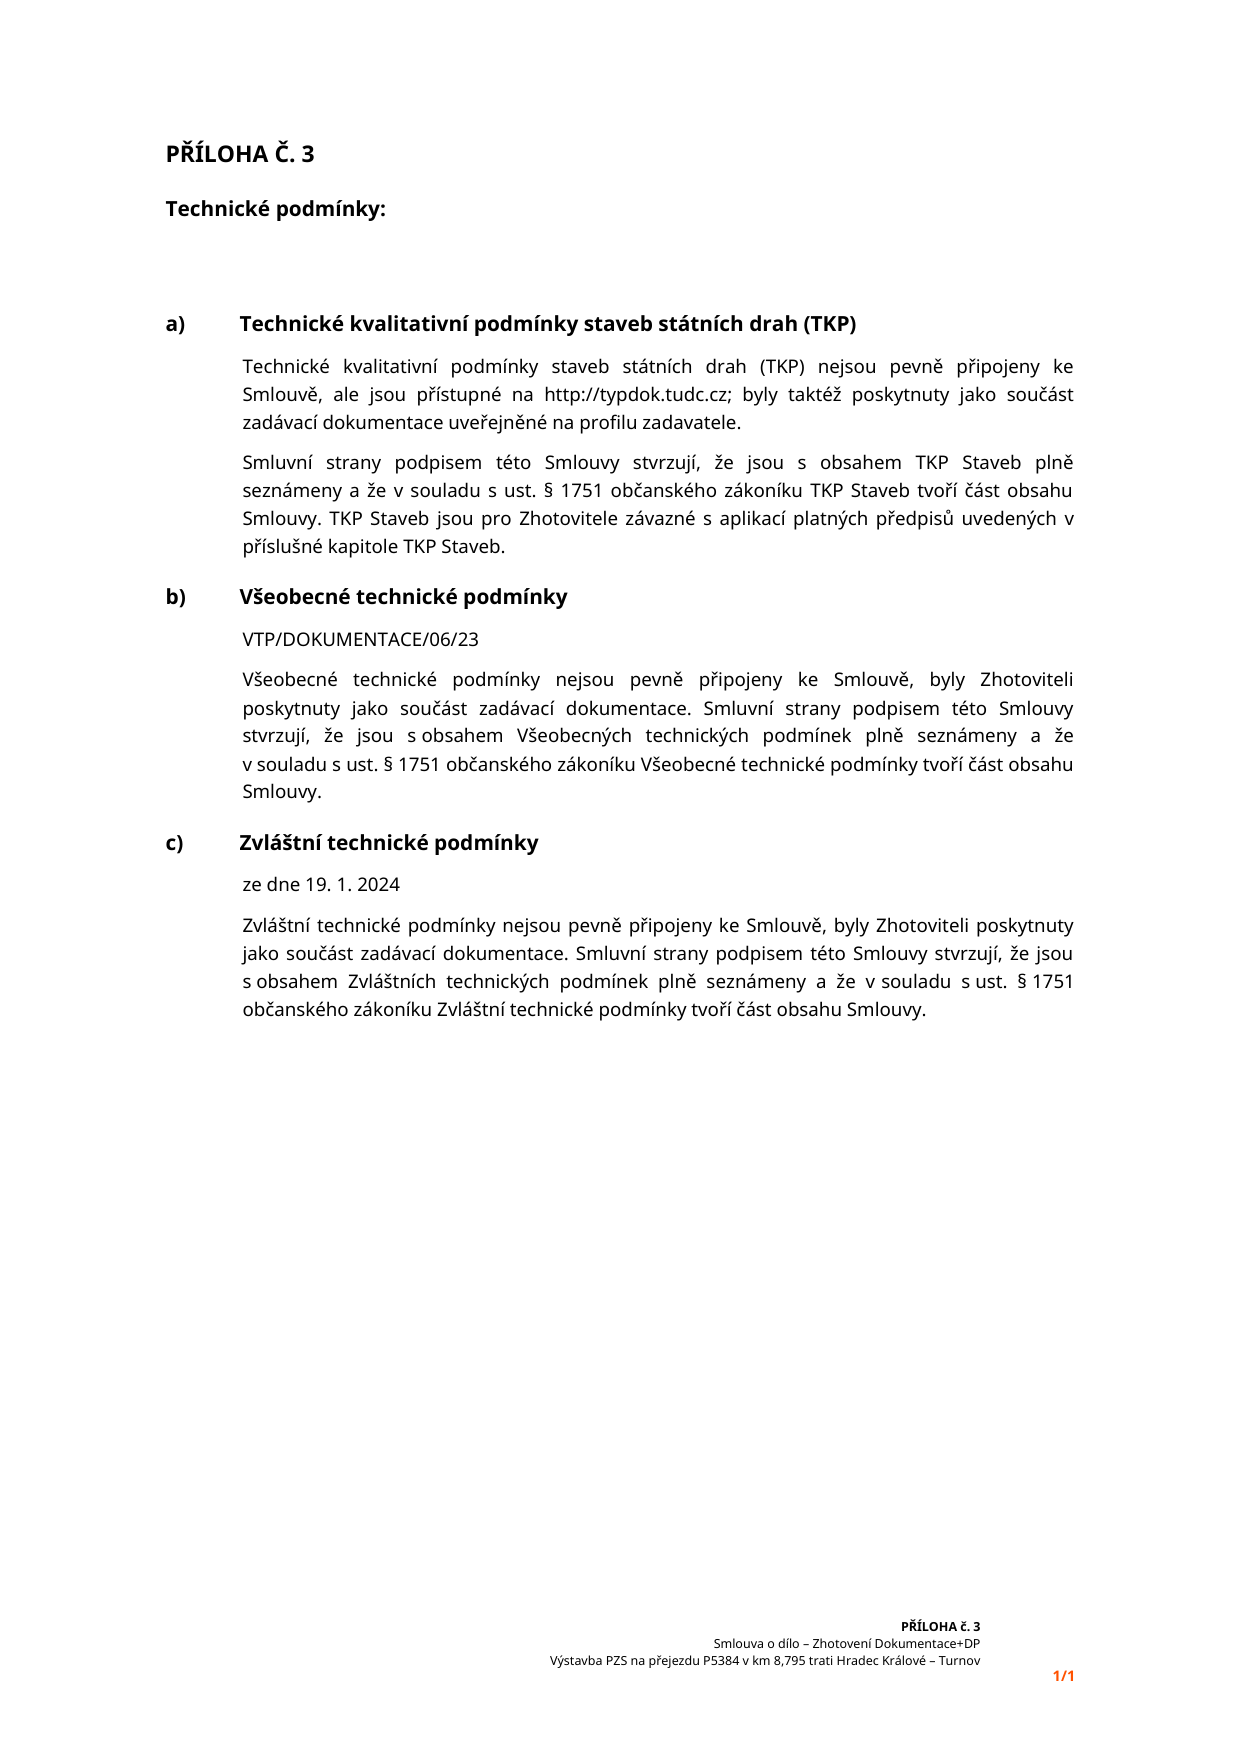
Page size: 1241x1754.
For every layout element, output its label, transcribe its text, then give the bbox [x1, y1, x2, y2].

text Všeobecné technické podmínky nejsou pevně připojeny ke Smlouvě, byly Zhotoviteli poskytnuty jako součást zadávací dokumentace. Smluvní strany podpisem této Smlouvy stvrzují, že jsou s obsahem Všeobecných technických podmínek plně seznámeny a že v souladu s ust. § 1751 občanského zákoníku Všeobecné technické podmínky tvoří část obsahu Smlouvy. [242, 667, 1075, 804]
text Zvláštní technické podmínky nejsou pevně připojeny ke Smlouvě, byly Zhotoviteli poskytnuty jako součást zadávací dokumentace. Smluvní strany podpisem této Smlouvy stvrzují, že jsou s obsahem Zvláštních technických podmínek plně seznámeny a že v souladu s ust. § 1751 občanského zákoníku Zvláštní technické podmínky tvoří část obsahu Smlouvy. [242, 912, 1075, 1022]
text Příloha č. 3 [165, 138, 1075, 170]
text Technické podmínky: [165, 194, 1075, 222]
text VTP/DOKUMENTACE/06/23 [242, 626, 1075, 652]
text Smluvní strany podpisem této Smlouvy stvrzují, že jsou s obsahem TKP Staveb plně seznámeny a že v souladu s ust. § 1751 občanského zákoníku TKP Staveb tvoří část obsahu Smlouvy. TKP Staveb jsou pro Zhotovitele závazné s aplikací platných předpisů uvedených v příslušné kapitole TKP Staveb. [242, 449, 1075, 559]
text ze dne 19. 1. 2024 [242, 871, 1075, 897]
text a) Technické kvalitativní podmínky staveb státních drah (TKP) [165, 309, 1075, 338]
text Technické kvalitativní podmínky staveb státních drah (TKP) nejsou pevně připojeny ke Smlouvě, ale jsou přístupné na http://typdok.tudc.cz; byly taktéž poskytnuty jako součást zadávací dokumentace uveřejněné na profilu zadavatele. [242, 353, 1075, 434]
text c) Zvláštní technické podmínky [165, 828, 1075, 856]
text b) Všeobecné technické podmínky [165, 582, 1075, 611]
